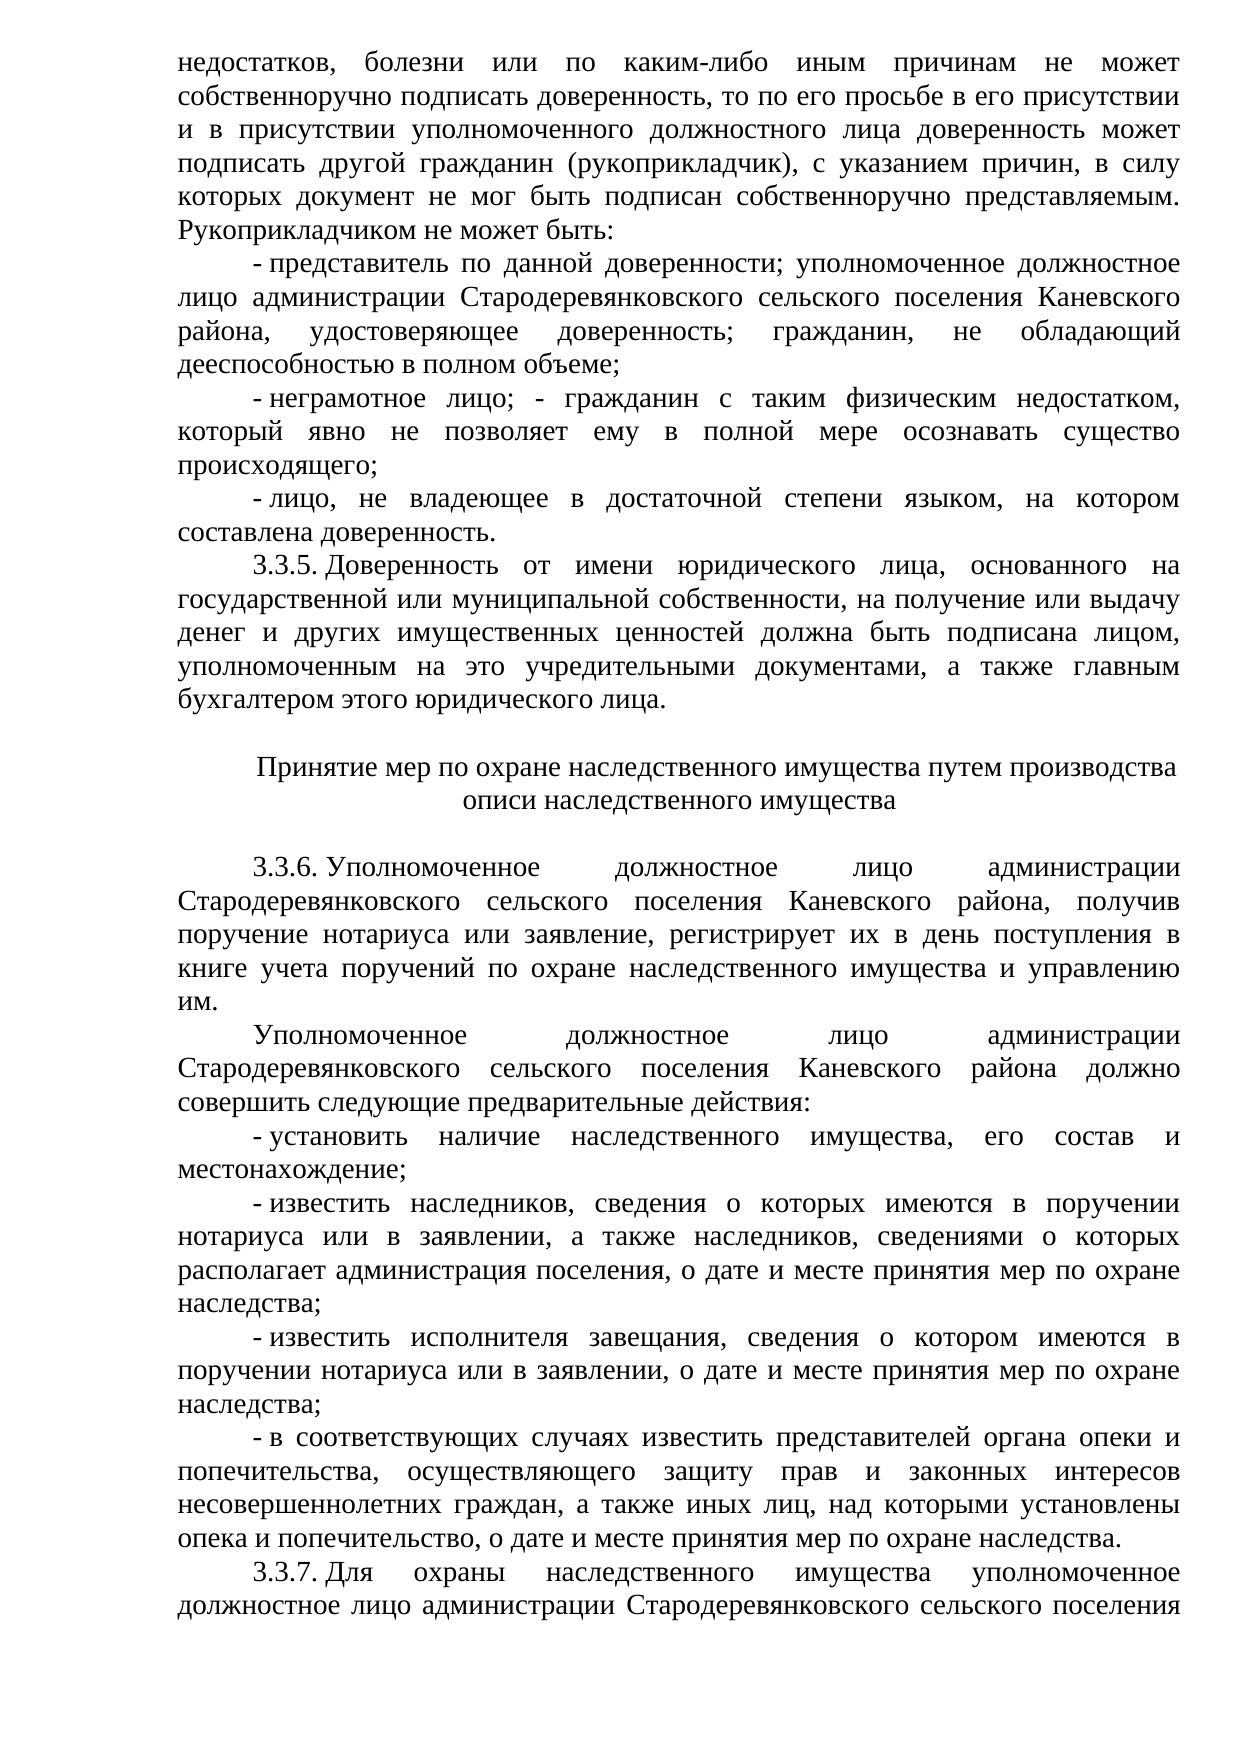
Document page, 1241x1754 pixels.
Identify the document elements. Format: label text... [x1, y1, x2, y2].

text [177, 44, 1181, 246]
text - представитель по данной доверенности; уполномоченное должностное лицо администрации Стародеревянковского сельского поселения Каневского района, удостоверяющее доверенность; гражданин, не обладающий дееспособностью в полном объеме; [177, 246, 1181, 380]
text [177, 1554, 1181, 1621]
text - неграмотное лицо; - гражданин с таким физическим недостатком, который явно не позволяет ему в полной мере осознавать существо происходящего; [177, 380, 1181, 480]
text - лицо, не владеющее в достаточной степени языком, на котором составлена доверенность. [177, 480, 1181, 547]
text Принятие мер по охране наследственного имущества путем производства описи наследственного имущества [177, 749, 1181, 816]
text Уполномоченное должностное лицо администрации Стародеревянковского сельского поселения Каневского района должно совершить следующие предварительные действия: [177, 1017, 1181, 1118]
text - в соответствующих случаях известить представителей органа опеки и попечительства, осуществляющего защиту прав и законных интересов несовершеннолетних граждан, а также иных лиц, над которыми установлены опека и попечительство, о дате и месте принятия мер по охране наследства. [177, 1419, 1181, 1554]
text - установить наличие наследственного имущества, его состав и местонахождение; [177, 1118, 1181, 1185]
text - известить исполнителя завещания, сведения о котором имеются в поручении нотариуса или в заявлении, о дате и месте принятия мер по охране наследства; [177, 1319, 1181, 1419]
text 3.3.5. Доверенность от имени юридического лица, основанного на государственной или муниципальной собственности, на получение или выдачу денег и других имущественных ценностей должна быть подписана лицом, уполномоченным на это учредительными документами, а также главным бухгалтером этого юридического лица. [177, 547, 1181, 715]
text - известить наследников, сведения о которых имеются в поручении нотариуса или в заявлении, а также наследников, сведениями о которых располагает администрация поселения, о дате и месте принятия мер по охране наследства; [177, 1185, 1181, 1319]
text 3.3.6. Уполномоченное должностное лицо администрации Стародеревянковского сельского поселения Каневского района, получив поручение нотариуса или заявление, регистрирует их в день поступления в книге учета поручений по охране наследственного имущества и управлению им. [177, 849, 1181, 1017]
